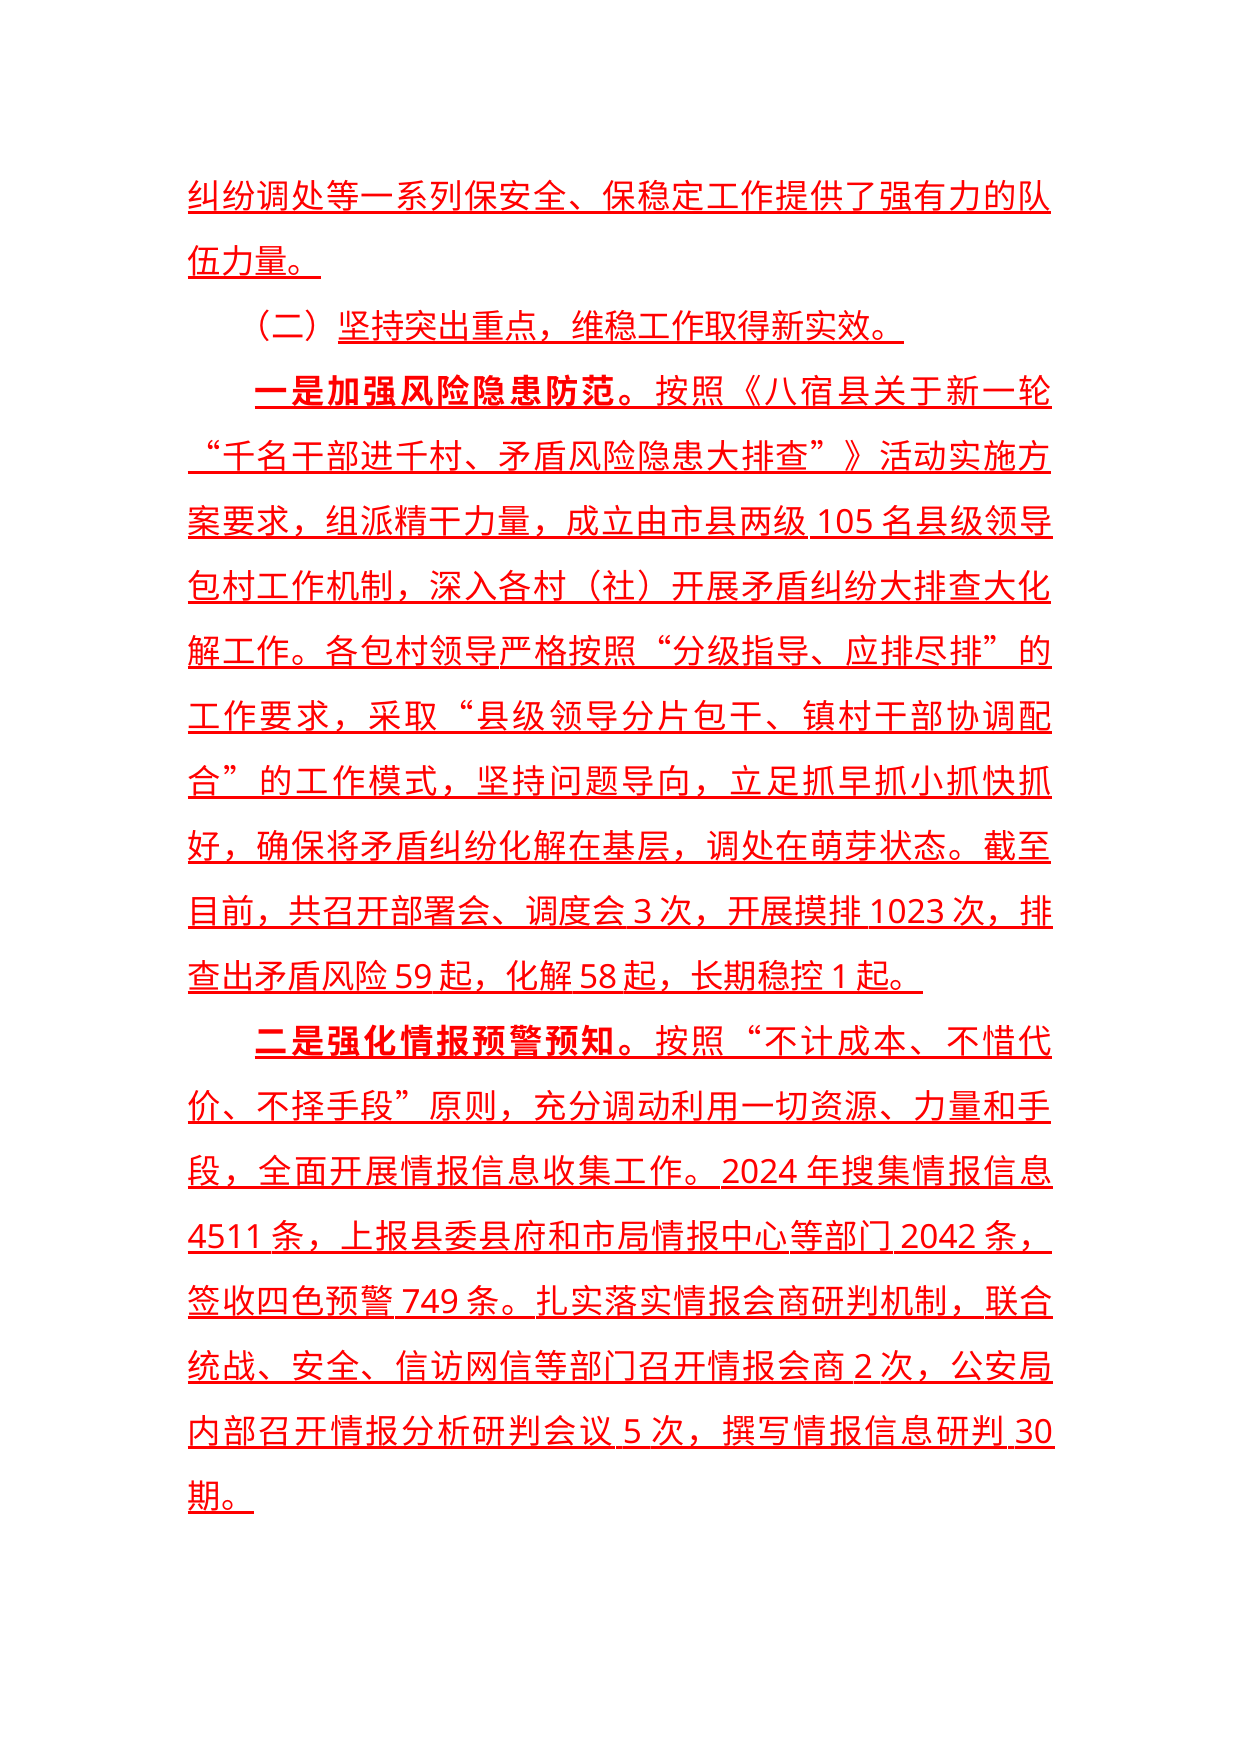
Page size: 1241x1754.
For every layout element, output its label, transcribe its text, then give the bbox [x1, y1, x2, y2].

text 二是强化情报预警预知。按照“不计成本、不惜代价、不择手段”原则，充分调动利用一切资源、力量和手段，全面开展情报信息收集工作。2024年搜集情报信息4511条，上报县委县府和市局情报中心等部门2042条，签收四色预警749条。扎实落实情报会商研判机制，联合统战、安全、信访网信等部门召开情报会商2次，公安局内部召开情报分析研判会议5次，撰写情报信息研判30期。 [187, 1007, 1053, 1316]
text 一是加强风险隐患防范。按照《八宿县关于新一轮“千名干部进千村、矛盾风险隐患大排查”》活动实施方案要求，组派精干力量，成立由市县两级105名县级领导包村工作机制，深入各村（社）开展矛盾纠纷大排查大化解工作。各包村领导严格按照“分级指导、应排尽排”的工作要求，采取“县级领导分片包干、镇村干部协调配合”的工作模式，坚持问题导向，立足抓早抓小抓快抓好，确保将矛盾纠纷化解在基层，调处在萌芽状态。截至目前，共召开部署会、调度会3次，开展摸排1023次，排查出矛盾风险59起，化解58起，长期稳控1起。 [187, 927, 1053, 1007]
text 二是强化情报预警预知。按照“不计成本、不惜代价、不择手段”原则，充分调动利用一切资源、力量和手段，全面开展情报信息收集工作。2024年搜集情报信息4511条，上报县委县府和市局情报中心等部门2042条，签收四色预警749条。扎实落实情报会商研判机制，联合统战、安全、信访网信等部门召开情报会商2次，公安局内部召开情报分析研判会议5次，撰写情报信息研判30期。 [187, 1382, 1053, 1527]
list 坚持突出重点，维稳工作取得新实效。 [187, 292, 1053, 357]
text 一是加强风险隐患防范。按照《八宿县关于新一轮“千名干部进千村、矛盾风险隐患大排查”》活动实施方案要求，组派精干力量，成立由市县两级105名县级领导包村工作机制，深入各村（社）开展矛盾纠纷大排查大化解工作。各包村领导严格按照“分级指导、应排尽排”的工作要求，采取“县级领导分片包干、镇村干部协调配合”的工作模式，坚持问题导向，立足抓早抓小抓快抓好，确保将矛盾纠纷化解在基层，调处在萌芽状态。截至目前，共召开部署会、调度会3次，开展摸排1023次，排查出矛盾风险59起，化解58起，长期稳控1起。 [187, 357, 1053, 926]
text 二是强化情报预警预知。按照“不计成本、不惜代价、不择手段”原则，充分调动利用一切资源、力量和手段，全面开展情报信息收集工作。2024年搜集情报信息4511条，上报县委县府和市局情报中心等部门2042条，签收四色预警749条。扎实落实情报会商研判机制，联合统战、安全、信访网信等部门召开情报会商2次，公安局内部召开情报分析研判会议5次，撰写情报信息研判30期。 [187, 1317, 1053, 1381]
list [187, 162, 1053, 292]
